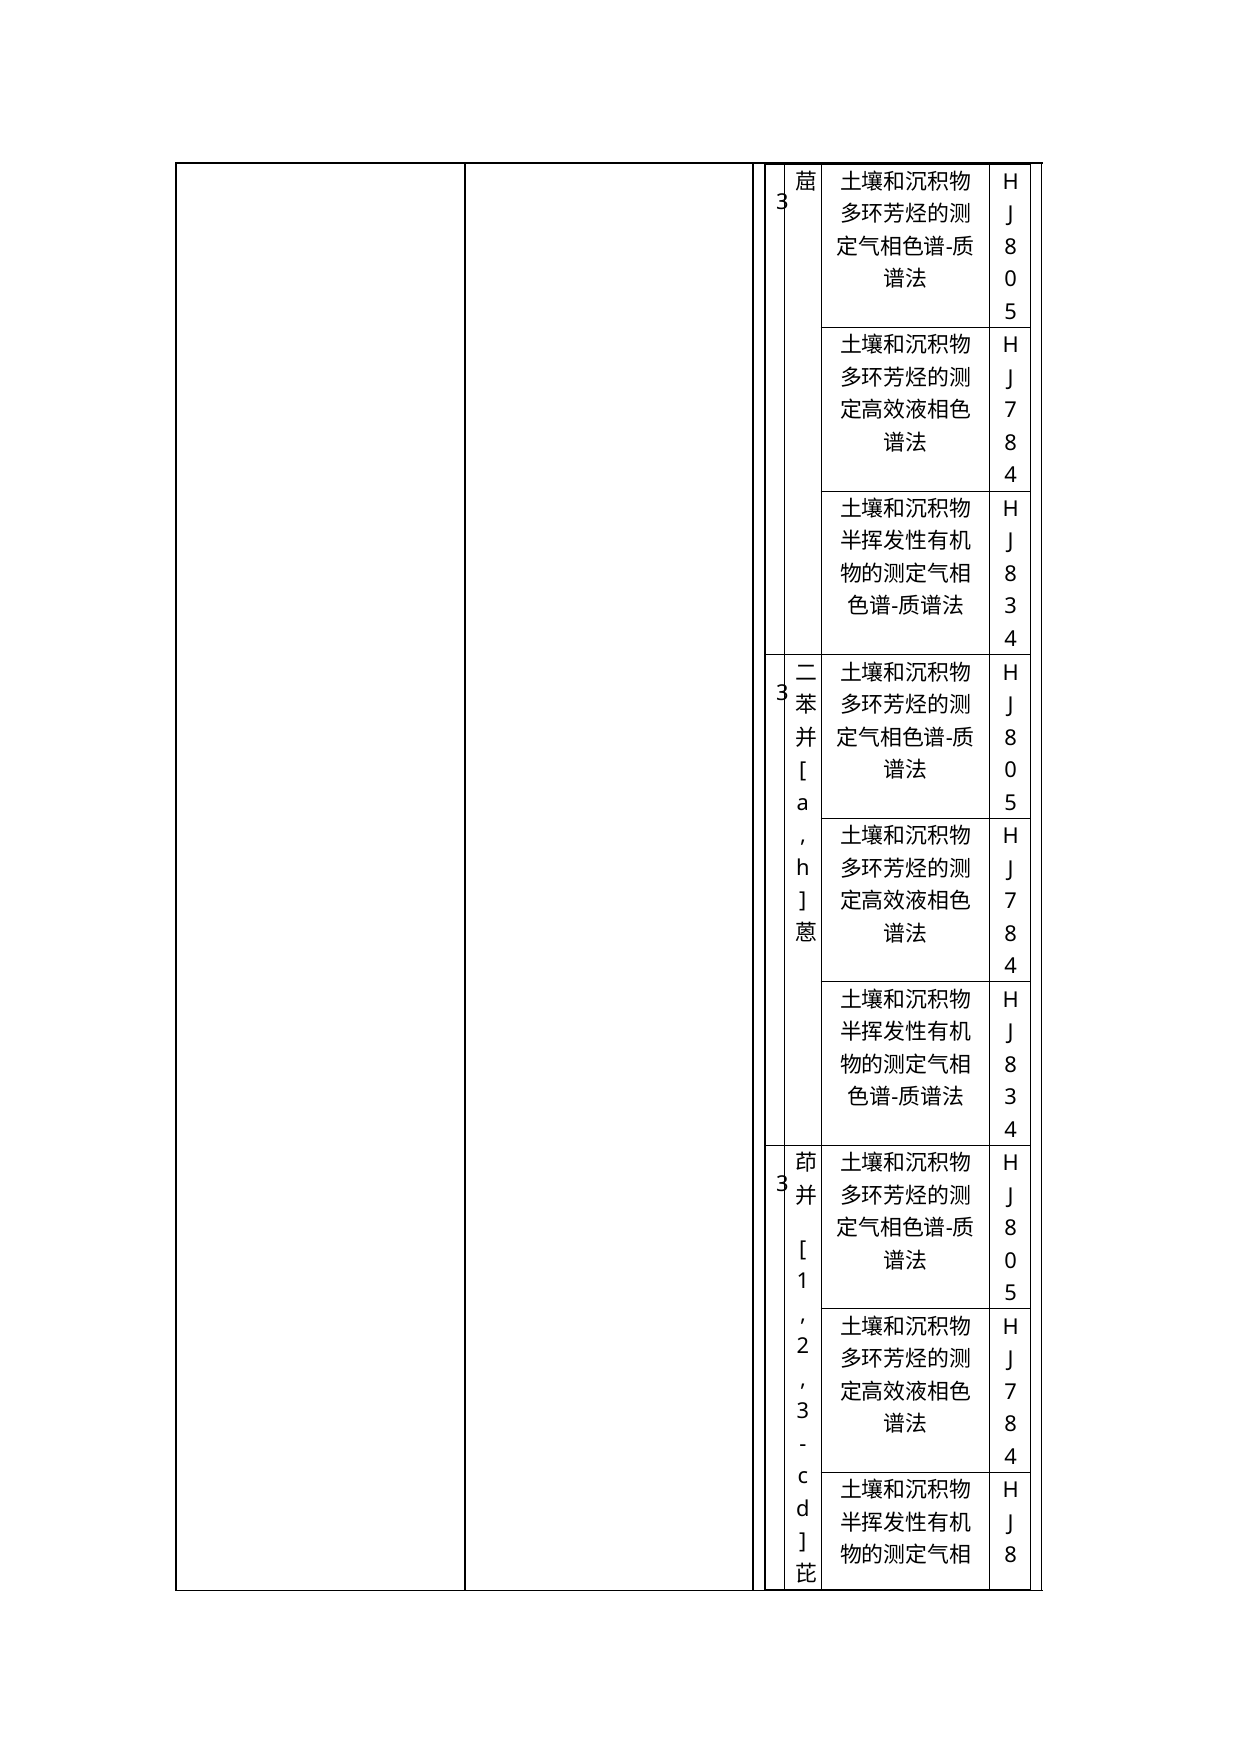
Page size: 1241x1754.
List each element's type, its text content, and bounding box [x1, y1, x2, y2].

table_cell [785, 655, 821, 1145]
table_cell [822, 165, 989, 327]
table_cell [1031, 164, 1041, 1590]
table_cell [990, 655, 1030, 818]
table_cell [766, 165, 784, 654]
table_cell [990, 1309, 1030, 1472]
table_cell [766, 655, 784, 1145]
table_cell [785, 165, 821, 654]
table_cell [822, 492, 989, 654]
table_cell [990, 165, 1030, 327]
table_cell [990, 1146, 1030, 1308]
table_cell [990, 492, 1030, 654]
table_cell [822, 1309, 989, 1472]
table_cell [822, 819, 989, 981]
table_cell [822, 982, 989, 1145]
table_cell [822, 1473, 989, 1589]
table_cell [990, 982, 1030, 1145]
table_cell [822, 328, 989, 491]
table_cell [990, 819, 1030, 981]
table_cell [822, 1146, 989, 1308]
table_cell 1 [177, 164, 464, 1590]
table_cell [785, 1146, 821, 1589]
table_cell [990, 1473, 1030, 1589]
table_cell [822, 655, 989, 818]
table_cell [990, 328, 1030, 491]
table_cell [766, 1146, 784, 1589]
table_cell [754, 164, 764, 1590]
table_cell [466, 164, 752, 1590]
